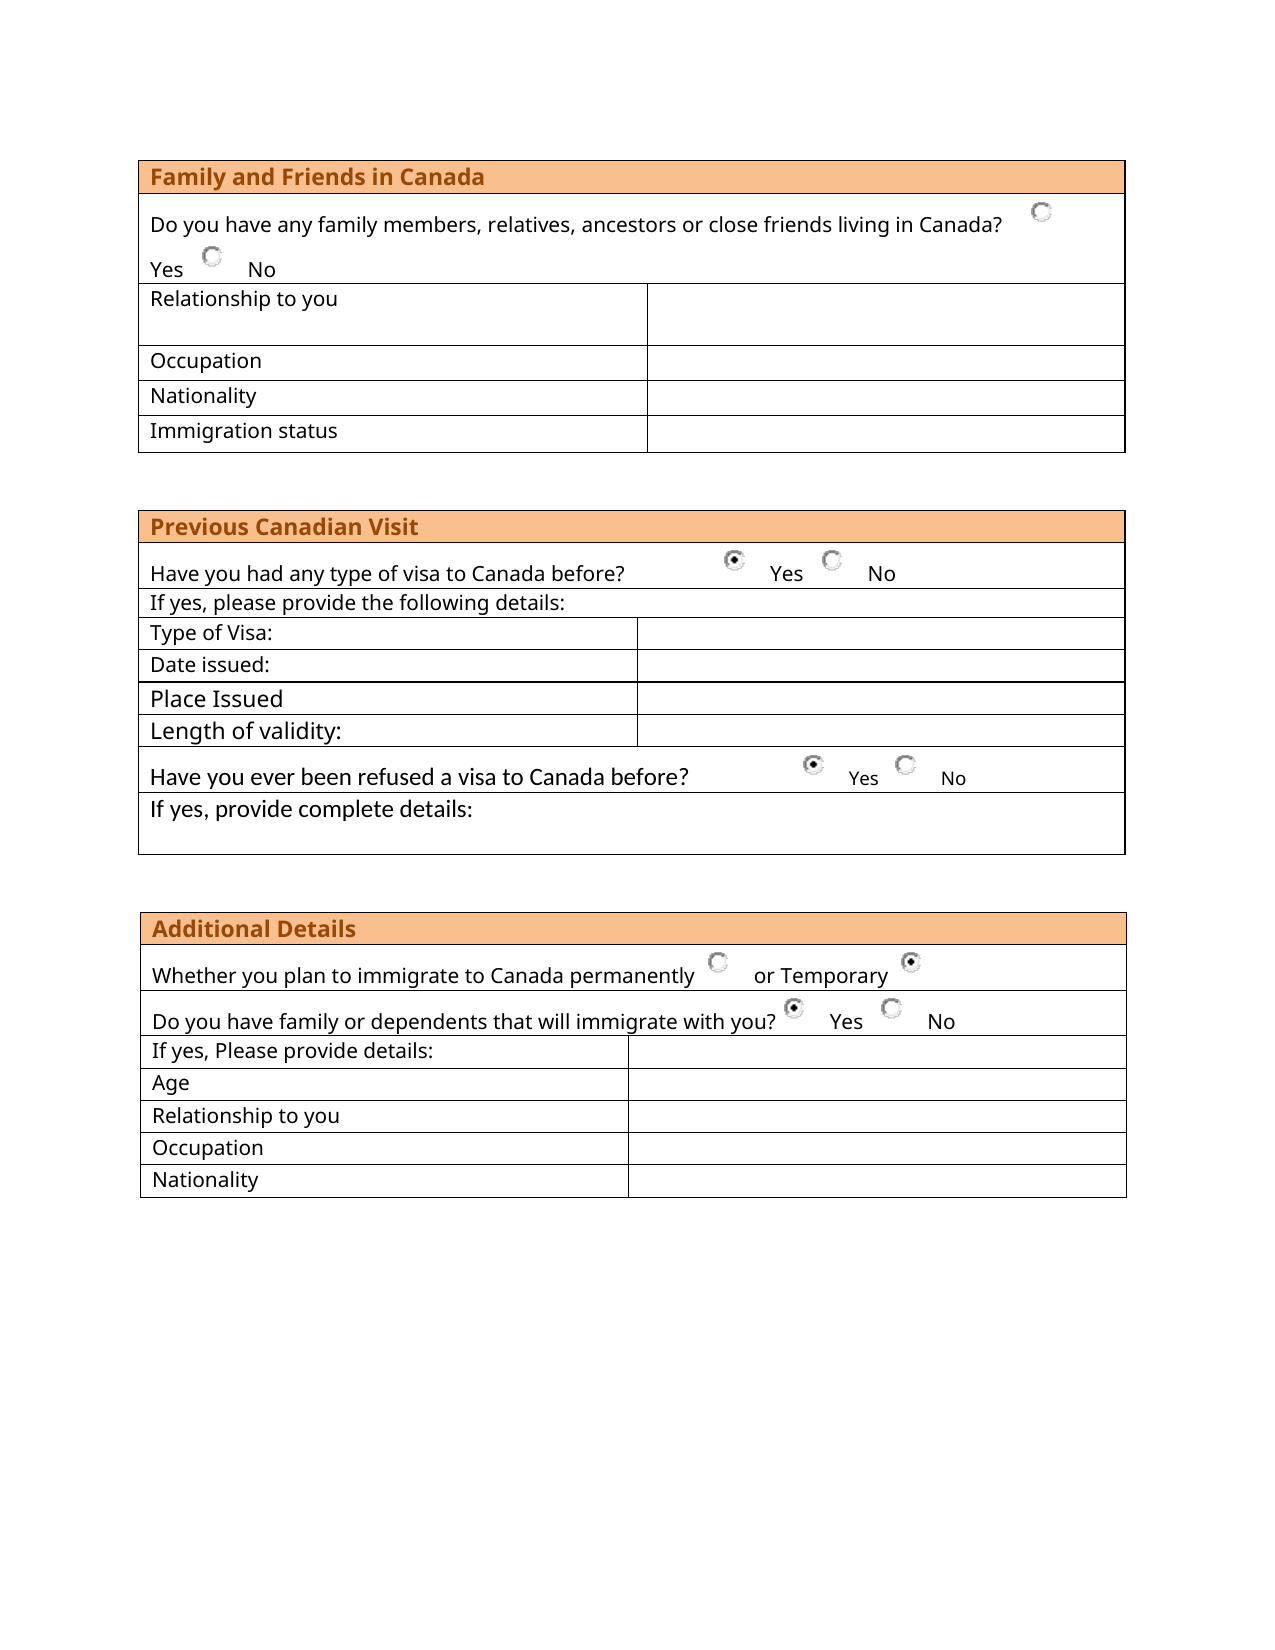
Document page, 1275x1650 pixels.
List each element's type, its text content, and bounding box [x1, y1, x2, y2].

table_cell Relationship to you [139, 284, 647, 345]
table_cell [629, 1165, 1126, 1197]
table_cell Occupation [141, 1133, 628, 1164]
table_cell Nationality [139, 381, 647, 415]
table_cell [648, 416, 1124, 452]
table_header Additional Details [356, 913, 1126, 944]
table_cell [629, 1101, 1126, 1132]
table_cell [638, 650, 1124, 681]
table_cell Relationship to you [141, 1101, 628, 1132]
table_cell [648, 346, 1124, 380]
table_cell Do you have any family members, relatives, ancestors or close friends living in Canada? Yes No [139, 194, 1124, 283]
table_cell Type of Visa: [139, 618, 637, 649]
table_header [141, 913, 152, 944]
table_header Previous Canadian Visit [419, 511, 1124, 542]
table_cell Occupation [139, 346, 647, 380]
table_cell If yes, please provide the following details: [139, 589, 1124, 617]
table_cell [638, 618, 1124, 649]
table_cell Age [141, 1069, 628, 1100]
table_cell [648, 284, 1124, 345]
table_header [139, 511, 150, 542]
table_cell [648, 381, 1124, 415]
table_cell [629, 1036, 1126, 1067]
table_cell If yes, provide complete details: [139, 793, 1124, 854]
table_header Family and Friends in Canada [139, 161, 1124, 193]
table_cell Do you have family or dependents that will immigrate with you? Yes No [141, 991, 1126, 1035]
table_cell Nationality [141, 1165, 628, 1197]
table_cell Place Issued [139, 683, 637, 714]
table_cell [638, 683, 1124, 714]
table_cell [629, 1069, 1126, 1100]
table_cell If yes, Please provide details: [141, 1036, 628, 1067]
table_cell Immigration status [139, 416, 647, 452]
table_cell Have you ever been refused a visa to Canada before? Yes No [139, 747, 1124, 792]
table_cell Whether you plan to immigrate to Canada permanently or Temporary [141, 945, 1126, 989]
table_cell Length of validity: [139, 715, 637, 746]
table_cell [638, 715, 1124, 746]
table_cell [629, 1133, 1126, 1164]
table_cell Date issued: [139, 650, 637, 681]
table_cell Have you had any type of visa to Canada before? Yes No [139, 543, 1124, 587]
